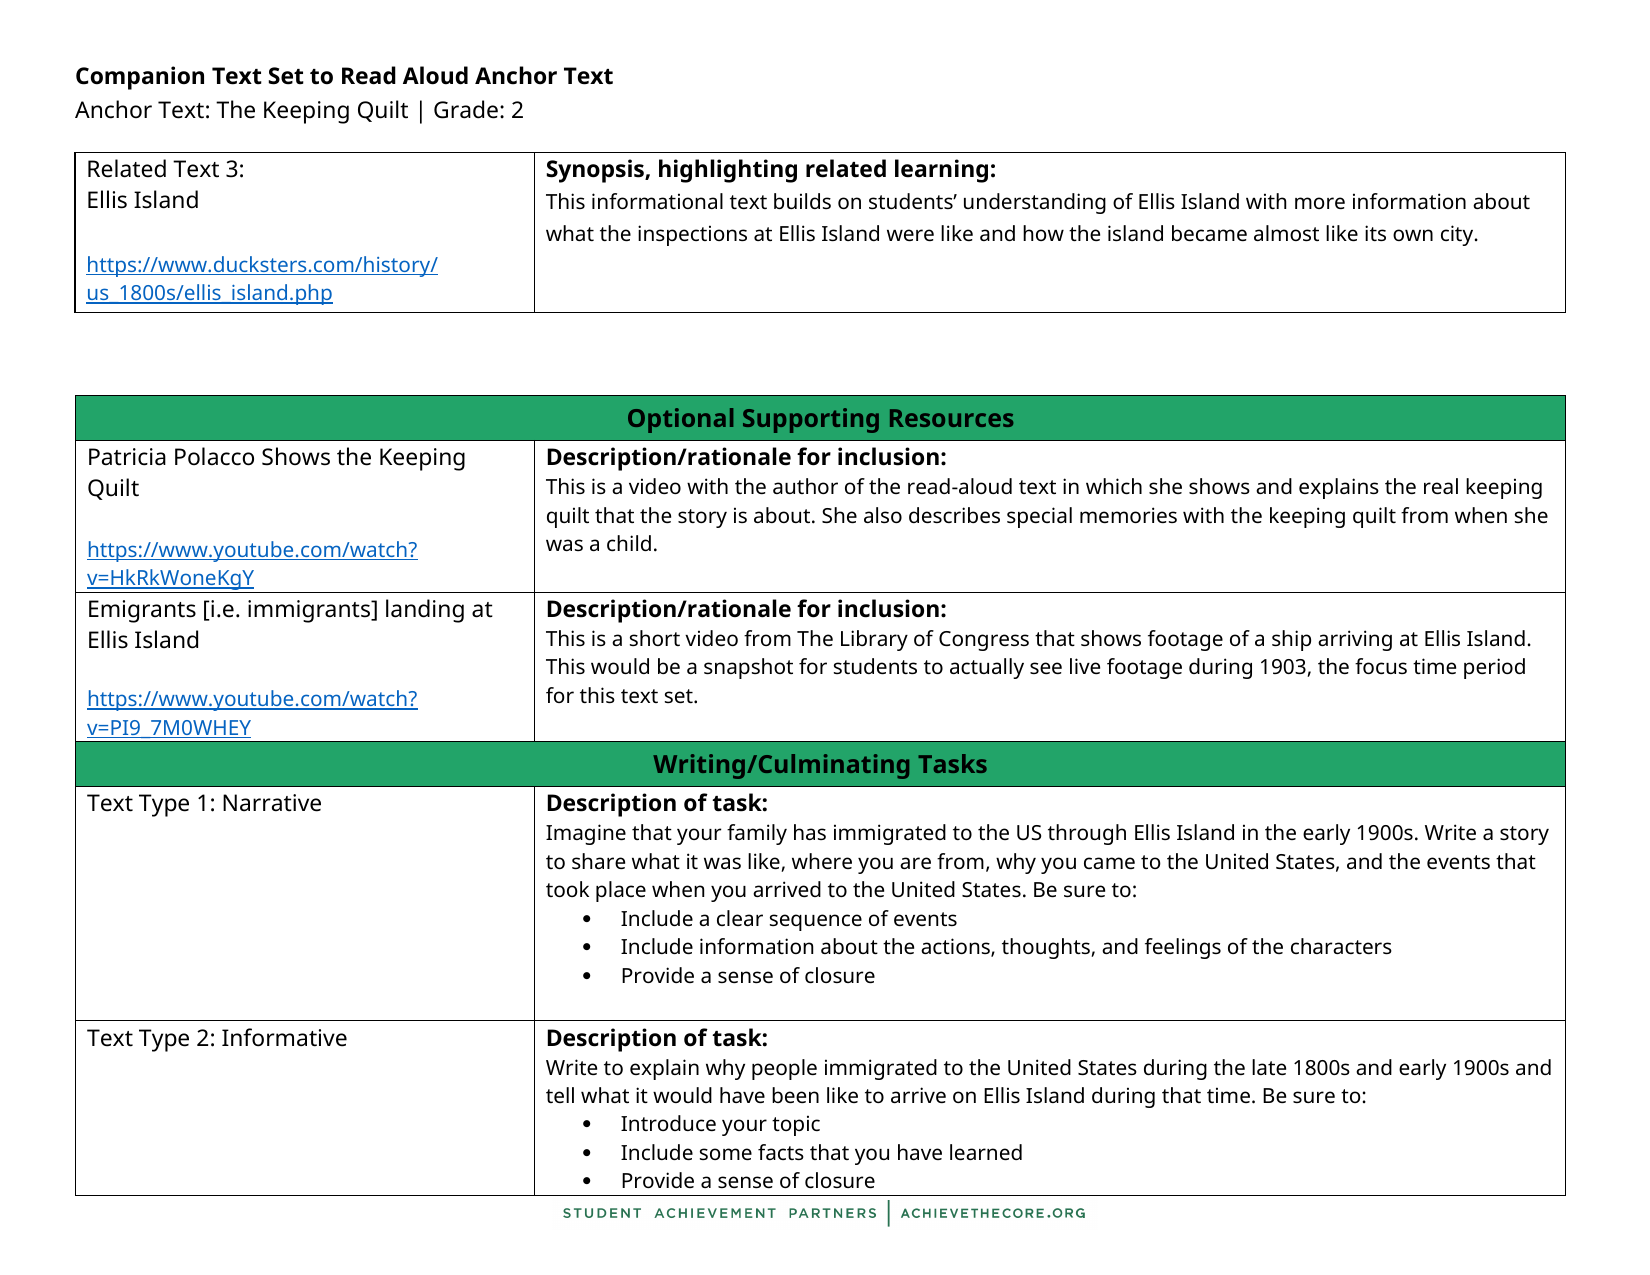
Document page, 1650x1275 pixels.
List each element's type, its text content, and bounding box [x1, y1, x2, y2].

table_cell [535, 1021, 1565, 1195]
table_cell Writing/Culminating Tasks [76, 742, 1565, 786]
table_cell Description/rationale for inclusion: This is a short video from The Library of Congress that shows footage of a ship arriving at Ellis Island. This would be a snapshot for students to actually see live footage during 1903, the focus time period for this text set. [535, 593, 1565, 741]
table_cell Related Text 3: Ellis Island https://www.ducksters.com/history/us_1800s/ellis_island.php [76, 153, 534, 312]
table_cell Patricia Polacco Shows the Keeping Quilt https://www.youtube.com/watch?v=HkRkWoneKgY [76, 441, 534, 592]
table_cell Description/rationale for inclusion: This is a video with the author of the read-aloud text in which she shows and explains the real keeping quilt that the story is about. She also describes special memories with the keeping quilt from when she was a child. [535, 441, 1565, 592]
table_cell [76, 1021, 534, 1195]
table_cell Synopsis, highlighting related learning: This informational text builds on students’ understanding of Ellis Island with more information about what the inspections at Ellis Island were like and how the island became almost like its own city. [535, 153, 1565, 312]
table_header Optional Supporting Resources [76, 396, 1565, 440]
table_cell Text Type 1: Narrative [76, 787, 534, 1020]
table_cell Description of task: Imagine that your family has immigrated to the US through Ellis Island in the early 1900s. Write a story to share what it was like, where you are from, why you came to the United States, and the events that took place when you arrived to the United States. Be sure to: Include a clear sequence of events Include information about the actions, thoughts, and feelings of the characters Provide a sense of closure [535, 787, 1565, 1020]
table_cell Emigrants [i.e. immigrants] landing at Ellis Island https://www.youtube.com/watch?v=PI9_7M0WHEY [76, 593, 534, 741]
picture [551, 1196, 1099, 1230]
